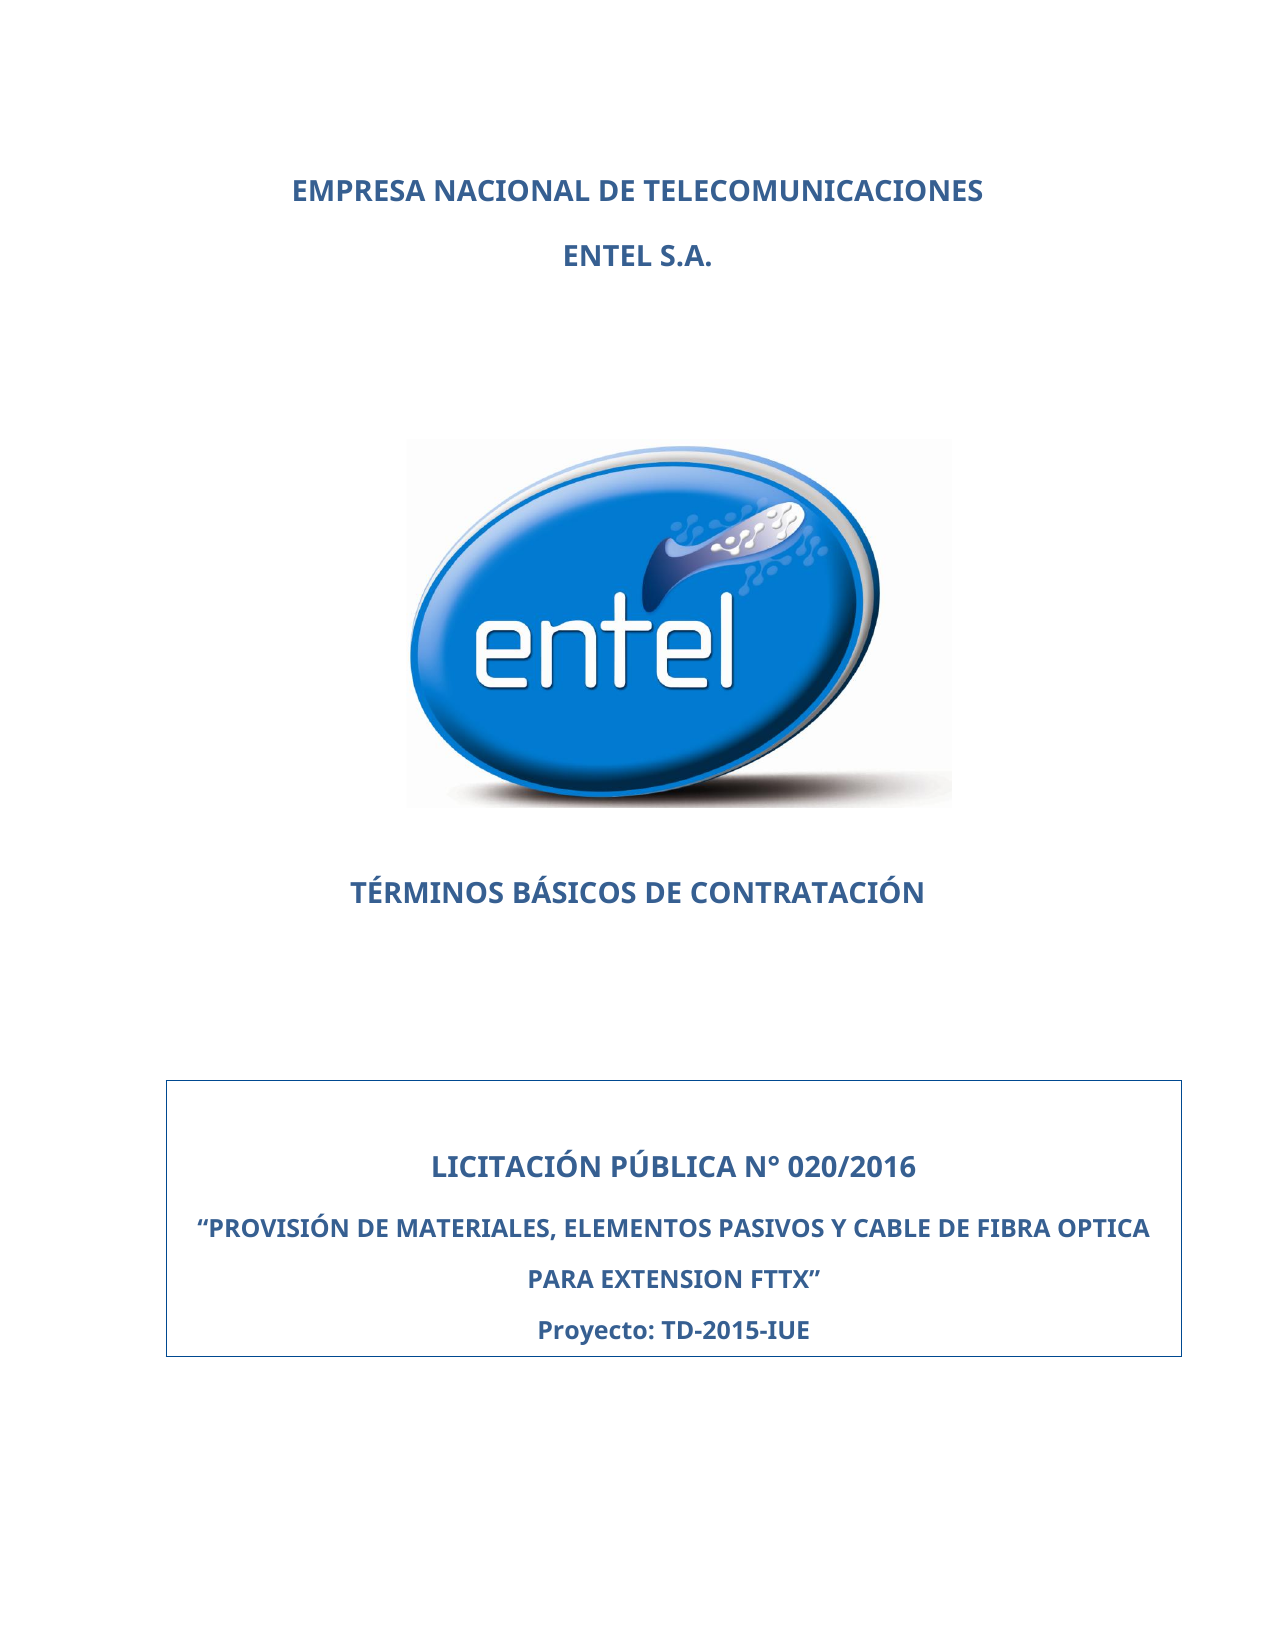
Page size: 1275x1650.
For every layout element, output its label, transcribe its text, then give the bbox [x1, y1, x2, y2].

text TÉRMINOS BÁSICOS DE CONTRATACIÓN [177, 872, 1098, 912]
table_header LICITACIÓN PÚBLICA N° 020/2016 “PROVISIÓN DE MATERIALES, ELEMENTOS PASIVOS Y CABLE DE FIBRA OPTICA PARA EXTENSION FTTX” Proyecto: TD-2015-IUE [167, 1081, 1181, 1356]
picture [406, 439, 952, 808]
text ENTEL S.A. [177, 235, 1098, 275]
text EMPRESA NACIONAL DE TELECOMUNICACIONES [177, 170, 1098, 210]
